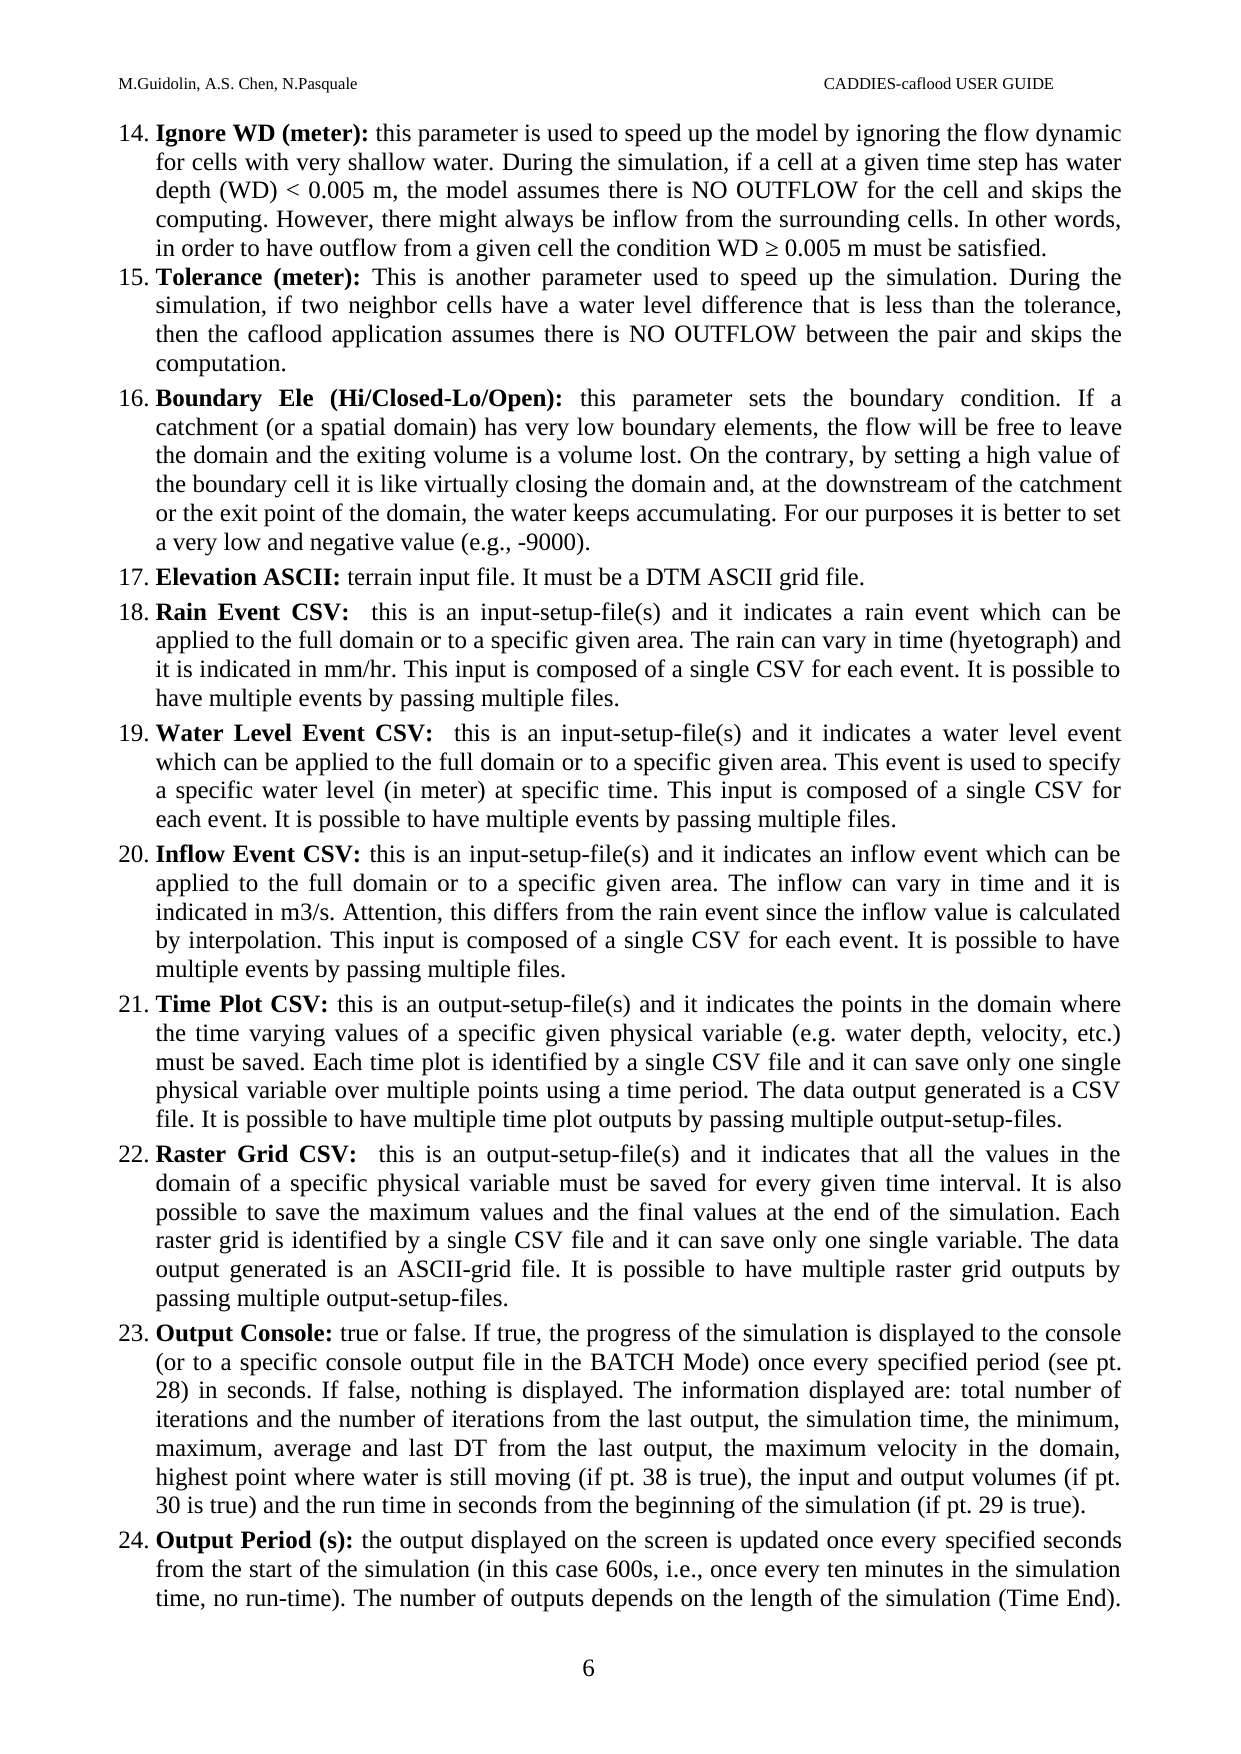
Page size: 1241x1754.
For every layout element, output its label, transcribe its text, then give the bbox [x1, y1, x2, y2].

list Output Console: true or false. If true, the progress of the simulation is displayed to the console (or to a specific console output file in the BATCH Mode) once every specified period (see pt. 28) in seconds. If false, nothing is displayed. The information displayed are: total number of iterations and the number of iterations from the last output, the simulation time, the minimum, maximum, average and last DT from the last output, the maximum velocity in the domain, highest point where water is still moving (if pt. 38 is true), the input and output volumes (if pt. 30 is true) and the run time in seconds from the beginning of the simulation (if pt. 29 is true). [118, 1318, 1122, 1519]
list Raster Grid CSV: this is an output-setup-file(s) and it indicates that all the values in the domain of a specific physical variable must be saved for every given time interval. It is also possible to save the maximum values and the final values at the end of the simulation. Each raster grid is identified by a single CSV file and it can save only one single variable. The data output generated is an ASCII-grid file. It is possible to have multiple raster grid outputs by passing multiple output-setup-files. [118, 1139, 1122, 1312]
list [118, 1526, 1122, 1612]
list Time Plot CSV: this is an output-setup-file(s) and it indicates the points in the domain where the time varying values of a specific given physical variable (e.g. water depth, velocity, etc.) must be saved. Each time plot is identified by a single CSV file and it can save only one single physical variable over multiple points using a time period. The data output generated is a CSV file. It is possible to have multiple time plot outputs by passing multiple output-setup-files. [118, 989, 1122, 1133]
list Inflow Event CSV: this is an input-setup-file(s) and it indicates an inflow event which can be applied to the full domain or to a specific given area. The inflow can vary in time and it is indicated in m3/s. Attention, this differs from the rain event since the inflow value is calculated by interpolation. This input is composed of a single CSV for each event. It is possible to have multiple events by passing multiple files. [118, 839, 1122, 983]
list Ignore WD (meter): this parameter is used to speed up the model by ignoring the flow dynamic for cells with very shallow water. During the simulation, if a cell at a given time step has water depth (WD) < 0.005 m, the model assumes there is NO OUTFLOW for the cell and skips the computing. However, there might always be inflow from the surrounding cells. In other words, in order to have outflow from a given cell the condition WD ≥ 0.005 m must be satisfied. [118, 118, 1122, 262]
list Tolerance (meter): This is another parameter used to speed up the simulation. During the simulation, if two neighbor cells have a water level difference that is less than the tolerance, then the caflood application assumes there is NO OUTFLOW between the pair and skips the computation. [118, 262, 1122, 377]
list Water Level Event CSV: this is an input-setup-file(s) and it indicates a water level event which can be applied to the full domain or to a specific given area. This event is used to specify a specific water level (in meter) at specific time. This input is composed of a single CSV for each event. It is possible to have multiple events by passing multiple files. [118, 718, 1122, 833]
list Elevation ASCII: terrain input file. It must be a DTM ASCII grid file. [118, 562, 1122, 591]
list Boundary Ele (Hi/Closed-Lo/Open): this parameter sets the boundary condition. If a catchment (or a spatial domain) has very low boundary elements, the flow will be free to leave the domain and the exiting volume is a volume lost. On the contrary, by setting a high value of the boundary cell it is like virtually closing the domain and, at the downstream of the catchment or the exit point of the domain, the water keeps accumulating. For our purposes it is better to set a very low and negative value (e.g., -9000). [118, 383, 1122, 556]
list Rain Event CSV: this is an input-setup-file(s) and it indicates a rain event which can be applied to the full domain or to a specific given area. The rain can vary in time (hyetograph) and it is indicated in mm/hr. This input is composed of a single CSV for each event. It is possible to have multiple events by passing multiple files. [118, 597, 1122, 712]
